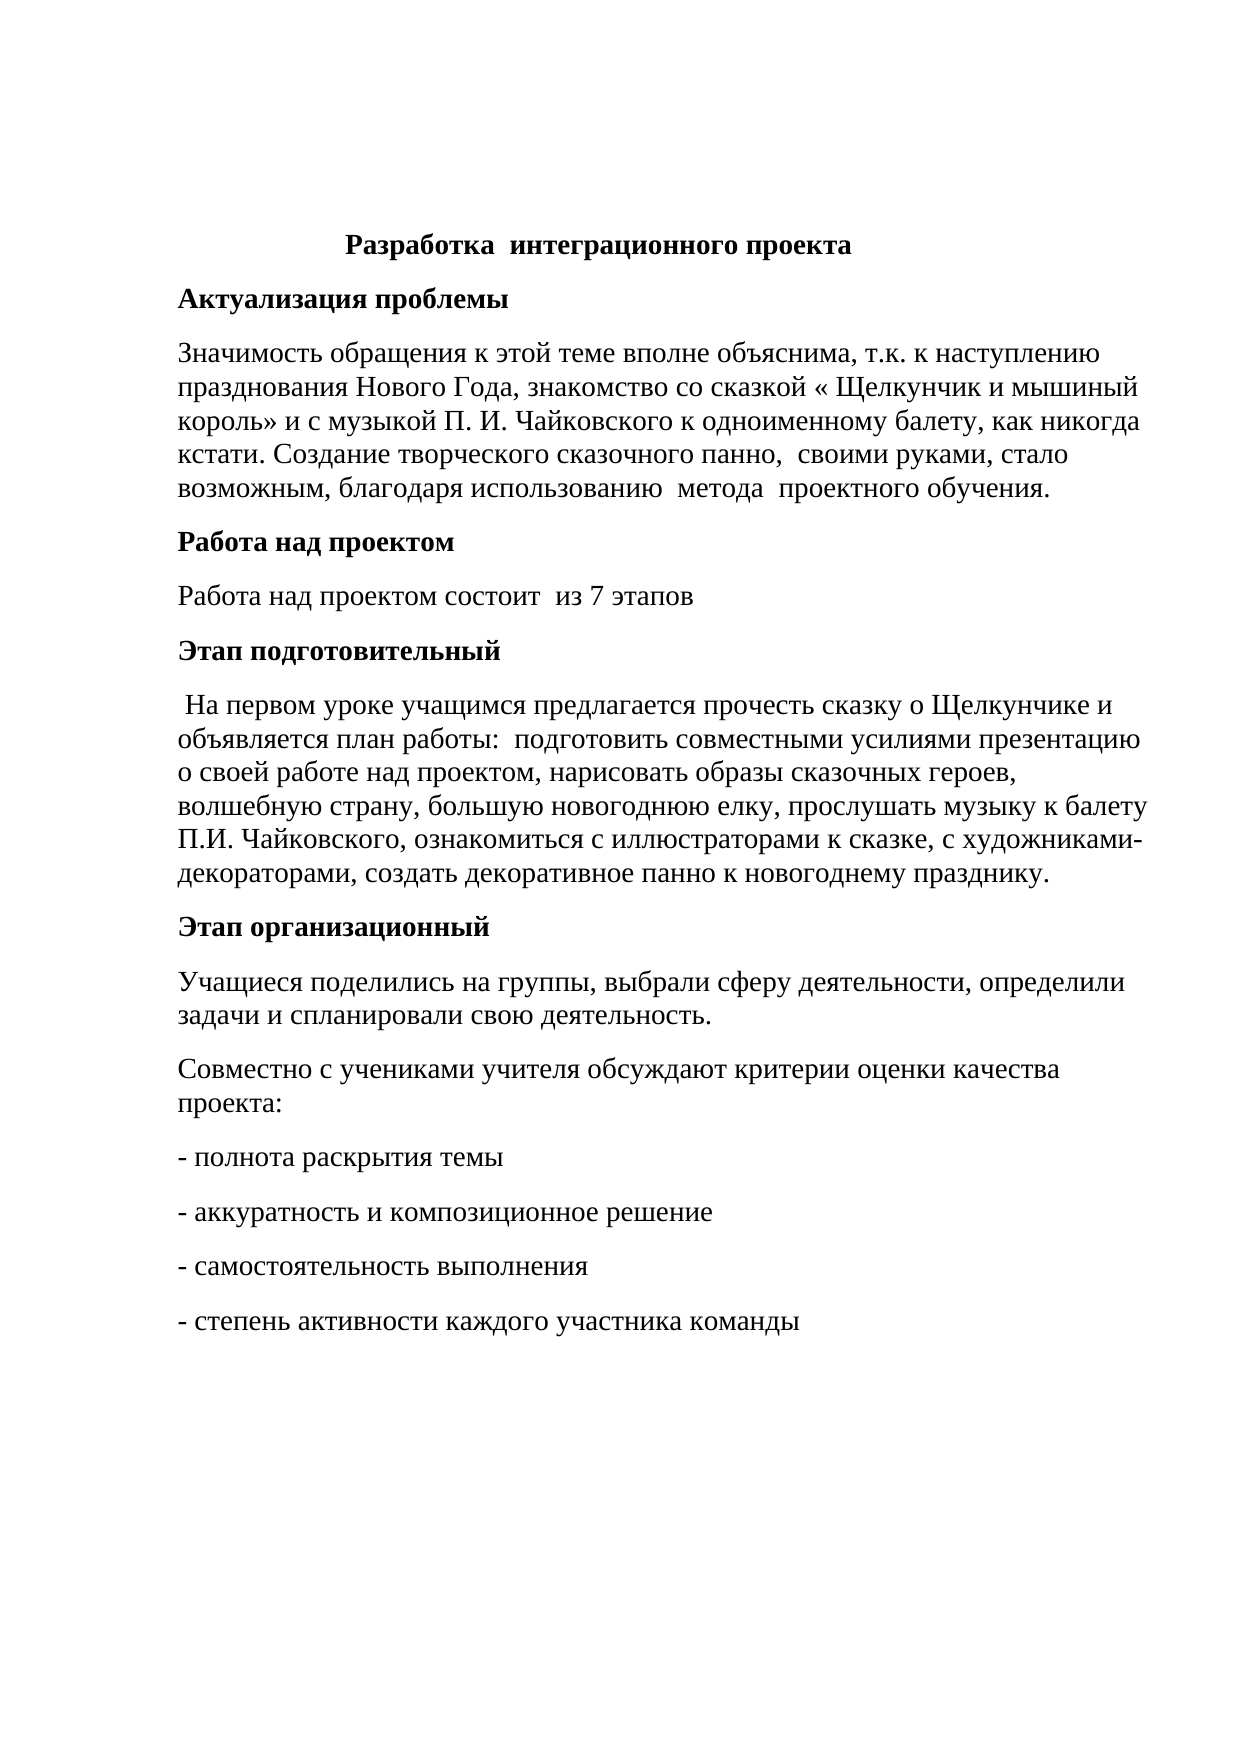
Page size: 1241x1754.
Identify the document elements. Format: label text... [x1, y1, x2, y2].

text На первом уроке учащимся предлагается прочесть сказку о Щелкунчике и объявляется план работы: подготовить совместными усилиями презентацию о своей работе над проектом, нарисовать образы сказочных героев, волшебную страну, большую новогоднюю елку, прослушать музыку к балету П.И. Чайковского, ознакомиться с иллюстраторами к сказке, с художниками-декораторами, создать декоративное панно к новогоднему празднику. [177, 687, 1152, 888]
text Работа над проектом [177, 524, 1152, 558]
text - полнота раскрытия темы [177, 1139, 1152, 1173]
text Этап организационный [177, 909, 1152, 943]
text - аккуратность и композиционное решение [177, 1194, 1152, 1227]
text Актуализация проблемы [177, 281, 1152, 315]
text Значимость обращения к этой теме вполне объяснима, т.к. к наступлению празднования Нового Года, знакомство со сказкой « Щелкунчик и мышиный король» и с музыкой П. И. Чайковского к одноименному балету, как никогда кстати. Создание творческого сказочного панно, своими руками, стало возможным, благодаря использованию метода проектного обучения. [177, 336, 1152, 503]
text Разработка интеграционного проекта [177, 227, 1152, 260]
text - степень активности каждого участника команды [177, 1303, 1152, 1336]
text Совместно с учениками учителя обсуждают критерии оценки качества проекта: [177, 1052, 1152, 1119]
text Этап подготовительный [177, 633, 1152, 666]
text Учащиеся поделились на группы, выбрали сферу деятельности, определили задачи и спланировали свою деятельность. [177, 964, 1152, 1031]
text Работа над проектом состоит из 7 этапов [177, 578, 1152, 612]
text - самостоятельность выполнения [177, 1248, 1152, 1282]
